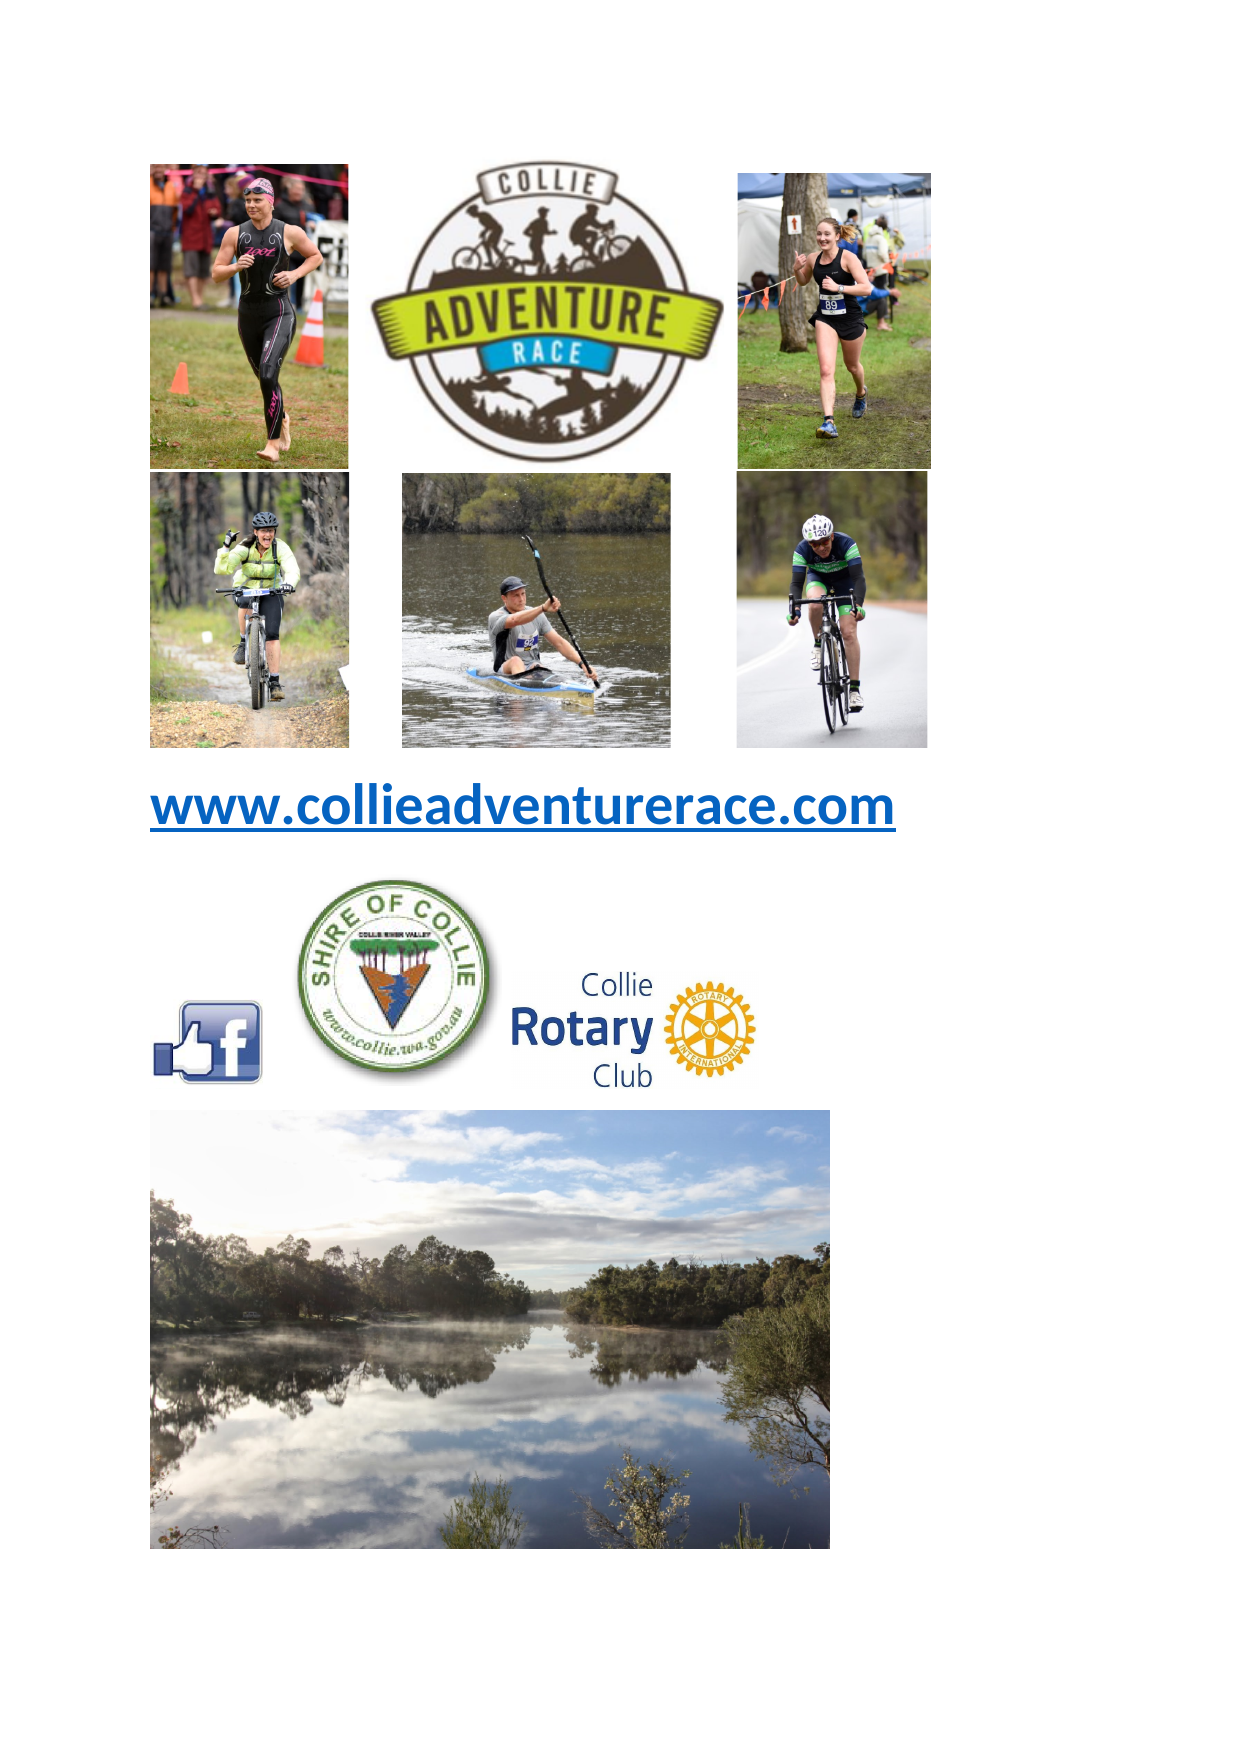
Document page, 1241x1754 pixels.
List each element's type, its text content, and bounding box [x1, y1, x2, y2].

picture [150, 1110, 830, 1549]
picture [276, 861, 759, 1089]
picture [402, 473, 671, 748]
picture [150, 996, 264, 1089]
picture [150, 472, 350, 748]
picture [361, 150, 725, 469]
picture [737, 173, 931, 469]
picture [150, 164, 349, 469]
picture [736, 471, 928, 748]
